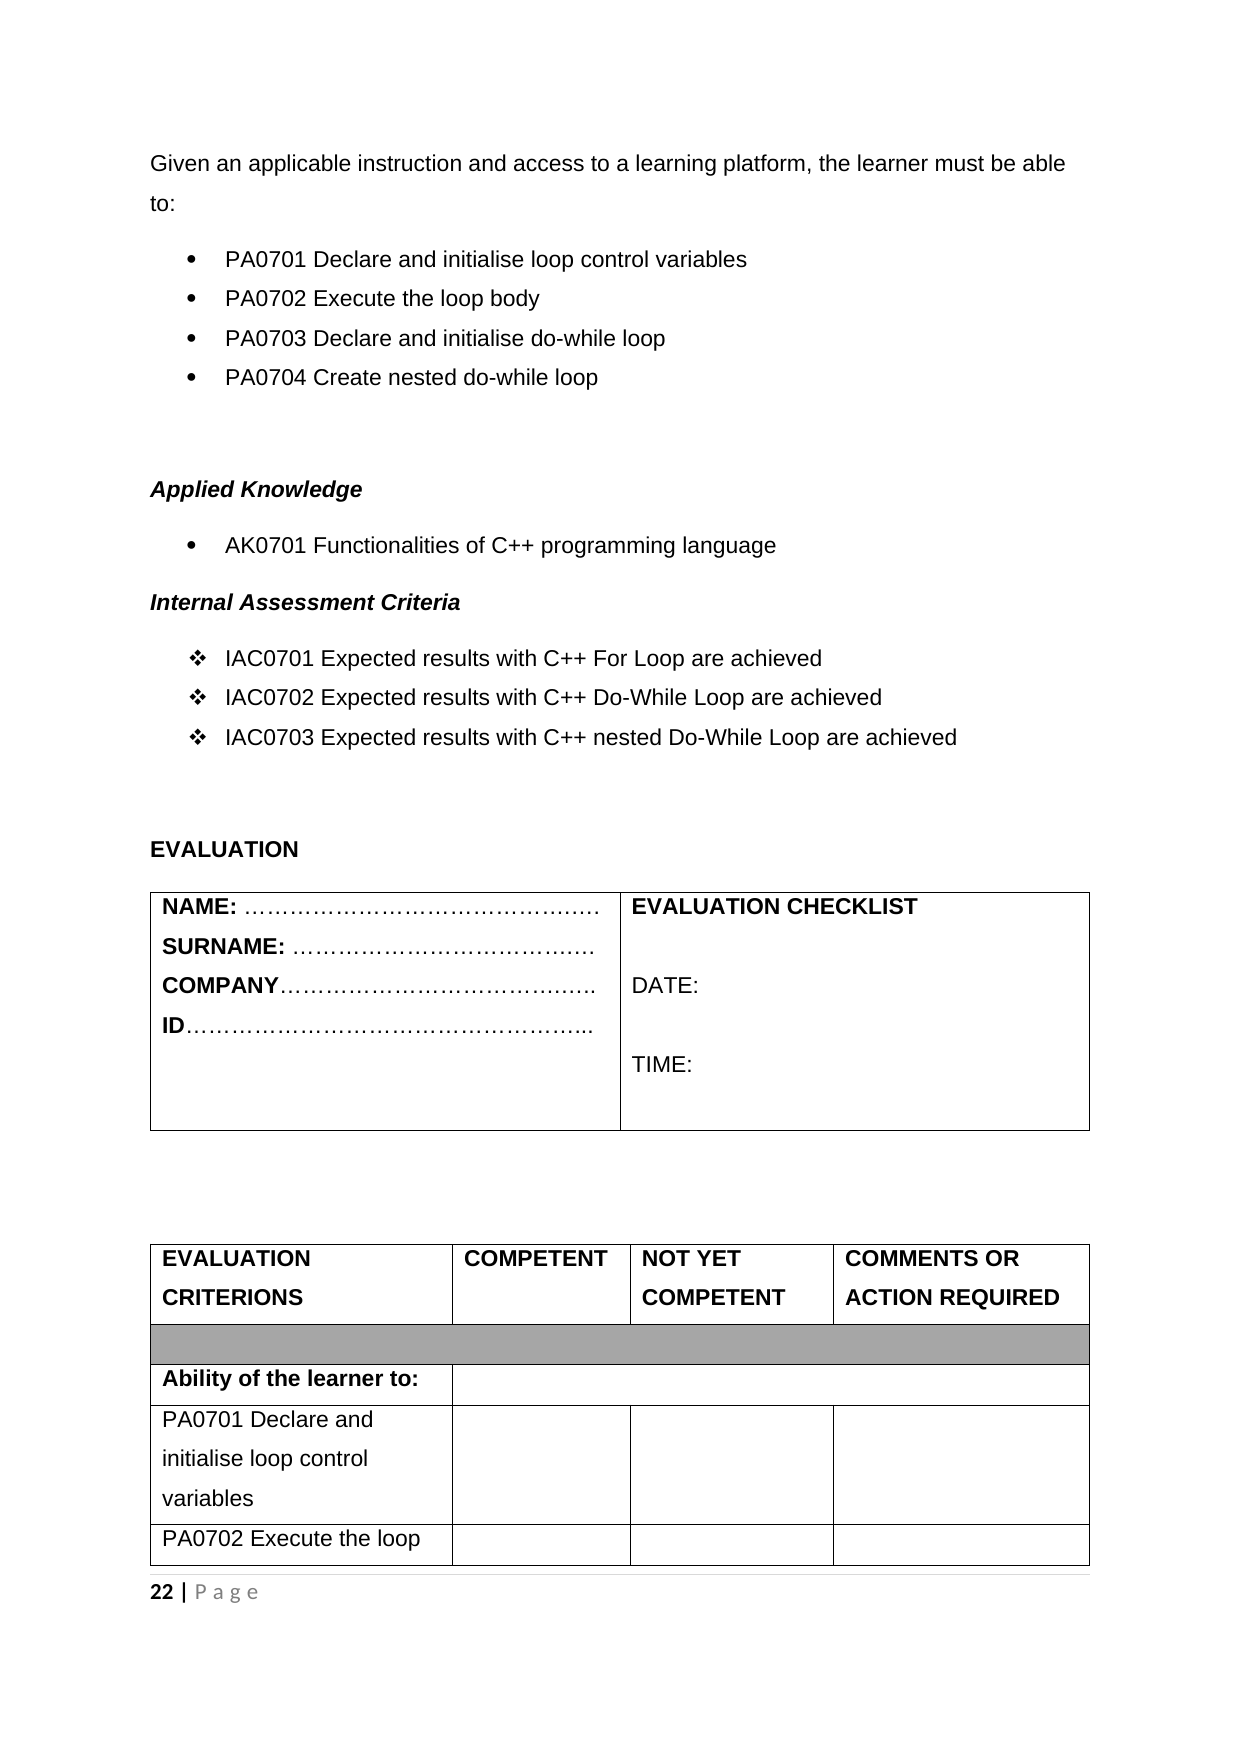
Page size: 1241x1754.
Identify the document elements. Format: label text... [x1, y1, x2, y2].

text Internal Assessment Criteria [150, 589, 1090, 615]
text Given an applicable instruction and access to a learning platform, the learner must be able to: [150, 150, 1090, 216]
table_header COMMENTS OR ACTION REQUIRED [834, 1245, 1089, 1323]
text Applied Knowledge [150, 476, 1090, 503]
table_cell Ability of the learner to: [151, 1365, 452, 1404]
table_header COMPETENT [453, 1245, 630, 1323]
table_header NAME: …………………………………….…. SURNAME: ……………………………….… COMPANY……………………………….….. ID……………………………………………... [151, 893, 620, 1130]
list AK0701 Functionalities of C++ programming language [187, 532, 1090, 559]
list PA0703 Declare and initialise do-while loop [187, 324, 1090, 351]
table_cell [151, 1525, 452, 1564]
list PA0702 Execute the loop body [187, 285, 1090, 311]
table_cell [631, 1406, 833, 1524]
table_cell [631, 1525, 833, 1564]
table_cell [834, 1525, 1089, 1564]
table_header NOT YET COMPETENT [631, 1245, 833, 1323]
list IAC0703 Expected results with C++ nested Do-While Loop are achieved [187, 724, 1090, 750]
list IAC0702 Expected results with C++ Do-While Loop are achieved [187, 684, 1090, 711]
table_cell [151, 1325, 1089, 1364]
list PA0701 Declare and initialise loop control variables [187, 246, 1090, 272]
table_cell [453, 1365, 1089, 1404]
table_header EVALUATION CHECKLIST DATE: TIME: [621, 893, 1089, 1130]
table_header EVALUATION CRITERIONS [151, 1245, 452, 1323]
list IAC0701 Expected results with C++ For Loop are achieved [187, 645, 1090, 671]
table_cell [834, 1406, 1089, 1524]
list PA0704 Create nested do-while loop [187, 364, 1090, 390]
text EVALUATION [150, 836, 1090, 862]
table_cell [453, 1525, 630, 1564]
table_cell [453, 1406, 630, 1524]
table_cell PA0701 Declare and initialise loop control variables [151, 1406, 452, 1524]
